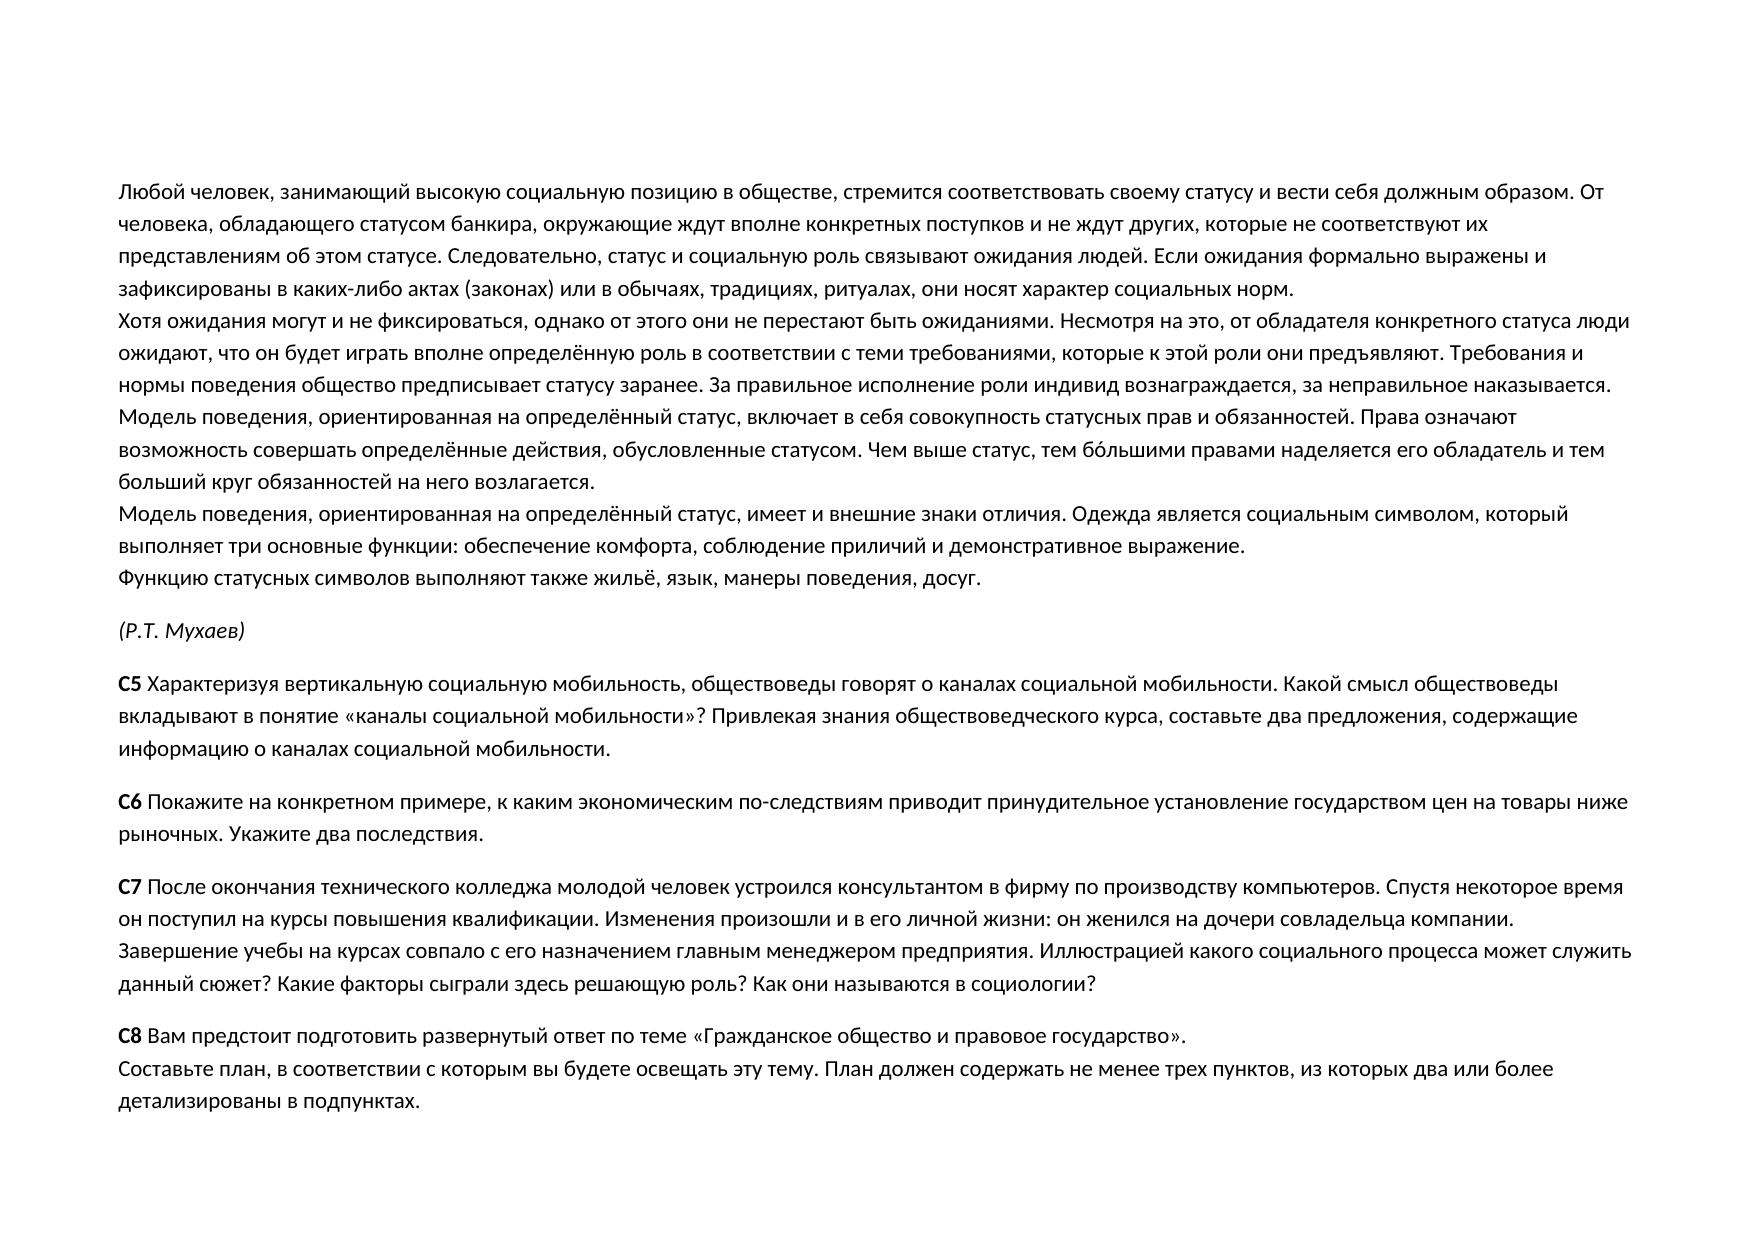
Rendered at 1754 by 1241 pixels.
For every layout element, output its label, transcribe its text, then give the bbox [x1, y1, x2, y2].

text C6 Покажите на конкретном примере, к каким экономическим по-следствиям приводит принудительное установление государством цен на товары ниже рыночных. Укажите два последствия. [118, 787, 1636, 847]
text C8 Вам предстоит подготовить развернутый ответ по теме «Гражданское общество и правовое государство». Составьте план, в соответствии с которым вы будете освещать эту тему. План должен содержать не менее трех пунктов, из которых два или более детализированы в подпунктах. [118, 1022, 1636, 1114]
text (Р.Т. Мухаев) [118, 616, 1636, 644]
text C5 Характеризуя вертикальную социальную мобильность, обществоведы говорят о каналах социальной мобильности. Какой смысл обществоведы вкладывают в понятие «каналы социальной мобильности»? Привлекая знания обществоведческого курса, составьте два предложения, содержащие информацию о каналах социальной мобильности. [118, 669, 1636, 762]
text C7 После окончания технического колледжа молодой человек устроился консультантом в фирму по производству компьютеров. Спустя некоторое время он поступил на курсы повышения квалификации. Изменения произошли и в его личной жизни: он женился на дочери совладельца компании. Завершение учебы на курсах совпало с его назначением главным менеджером предприятия. Иллюстрацией какого социального процесса может служить данный сюжет? Какие факторы сыграли здесь решающую роль? Как они называются в социологии? [118, 872, 1636, 997]
